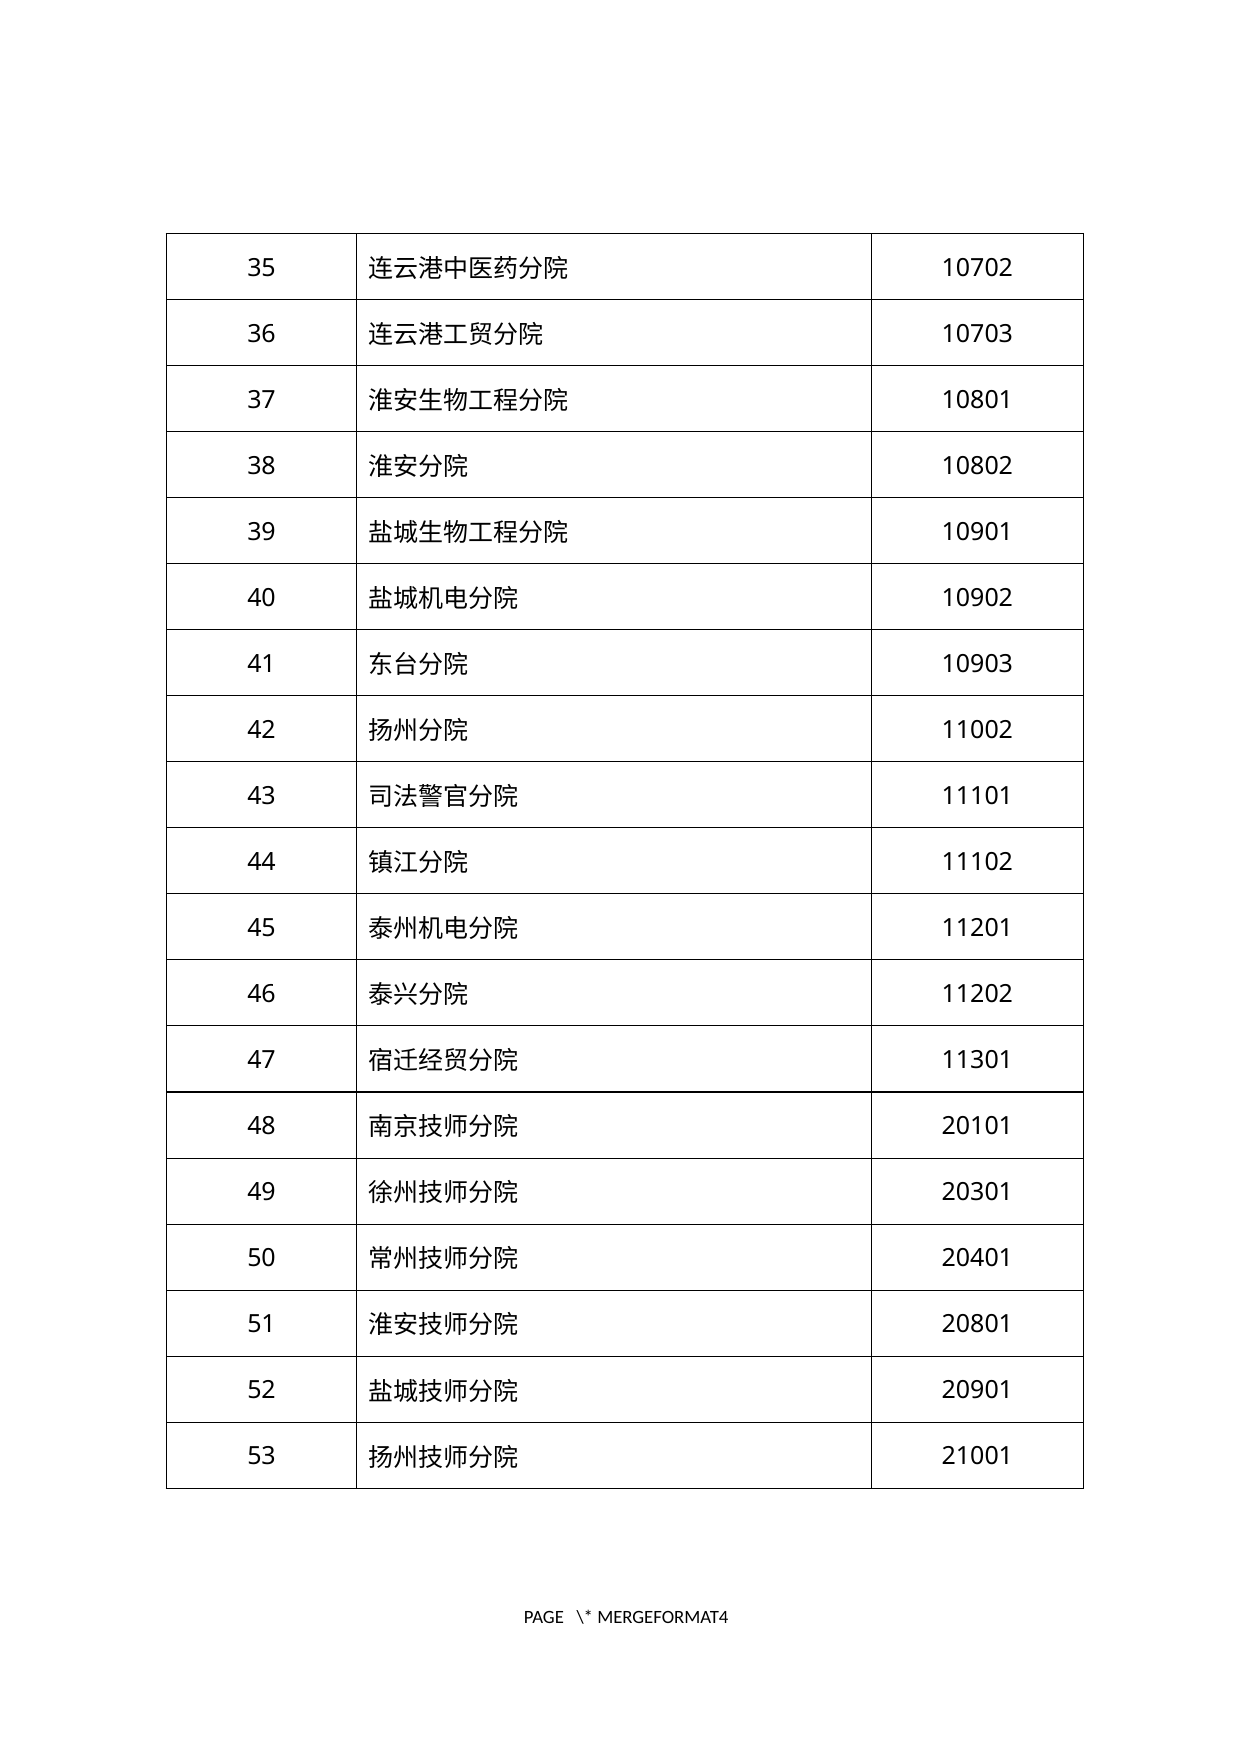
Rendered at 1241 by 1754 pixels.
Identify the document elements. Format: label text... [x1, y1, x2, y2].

table_cell 10703 [872, 300, 1083, 365]
table_cell 盐城技师分院 [357, 1357, 871, 1422]
table_cell 11301 [872, 1026, 1083, 1091]
table_cell 11002 [872, 696, 1083, 761]
table_cell 东台分院 [357, 630, 871, 695]
table_cell 35 [167, 234, 356, 299]
table_cell 扬州技师分院 [357, 1423, 871, 1488]
table_cell 20101 [872, 1093, 1083, 1157]
table_cell 连云港工贸分院 [357, 300, 871, 365]
table_cell 泰兴分院 [357, 960, 871, 1025]
table_cell 司法警官分院 [357, 762, 871, 827]
table_cell 37 [167, 366, 356, 431]
table_cell 11201 [872, 894, 1083, 959]
table_cell 10702 [872, 234, 1083, 299]
table_cell 42 [167, 696, 356, 761]
table_cell 11202 [872, 960, 1083, 1025]
table_cell 宿迁经贸分院 [357, 1026, 871, 1091]
table_cell 10801 [872, 366, 1083, 431]
table_cell 36 [167, 300, 356, 365]
table_cell 常州技师分院 [357, 1225, 871, 1289]
table_cell 20301 [872, 1159, 1083, 1223]
table_cell 10802 [872, 432, 1083, 497]
table_cell 泰州机电分院 [357, 894, 871, 959]
table_cell 49 [167, 1159, 356, 1223]
table_cell 镇江分院 [357, 828, 871, 893]
table_cell 50 [167, 1225, 356, 1289]
table_cell 20401 [872, 1225, 1083, 1289]
table_cell 淮安生物工程分院 [357, 366, 871, 431]
table_cell 11102 [872, 828, 1083, 893]
table_cell 52 [167, 1357, 356, 1422]
table_cell 连云港中医药分院 [357, 234, 871, 299]
table_cell 盐城机电分院 [357, 564, 871, 629]
table_cell 扬州分院 [357, 696, 871, 761]
table_cell 盐城生物工程分院 [357, 498, 871, 563]
table_cell 45 [167, 894, 356, 959]
table_cell 40 [167, 564, 356, 629]
table_cell 44 [167, 828, 356, 893]
table_cell 21001 [872, 1423, 1083, 1488]
table_cell 徐州技师分院 [357, 1159, 871, 1223]
table_cell 47 [167, 1026, 356, 1091]
table_cell 41 [167, 630, 356, 695]
table_cell 10901 [872, 498, 1083, 563]
table_cell 11101 [872, 762, 1083, 827]
table_cell 39 [167, 498, 356, 563]
table_cell 38 [167, 432, 356, 497]
table_cell 48 [167, 1093, 356, 1157]
table_cell 10903 [872, 630, 1083, 695]
table_cell 53 [167, 1423, 356, 1488]
table_cell 20801 [872, 1291, 1083, 1356]
table_cell 10902 [872, 564, 1083, 629]
table_cell 51 [167, 1291, 356, 1356]
table_cell 43 [167, 762, 356, 827]
table_cell 淮安分院 [357, 432, 871, 497]
table_cell 20901 [872, 1357, 1083, 1422]
table_cell 淮安技师分院 [357, 1291, 871, 1356]
table_cell 46 [167, 960, 356, 1025]
table_cell 南京技师分院 [357, 1093, 871, 1157]
